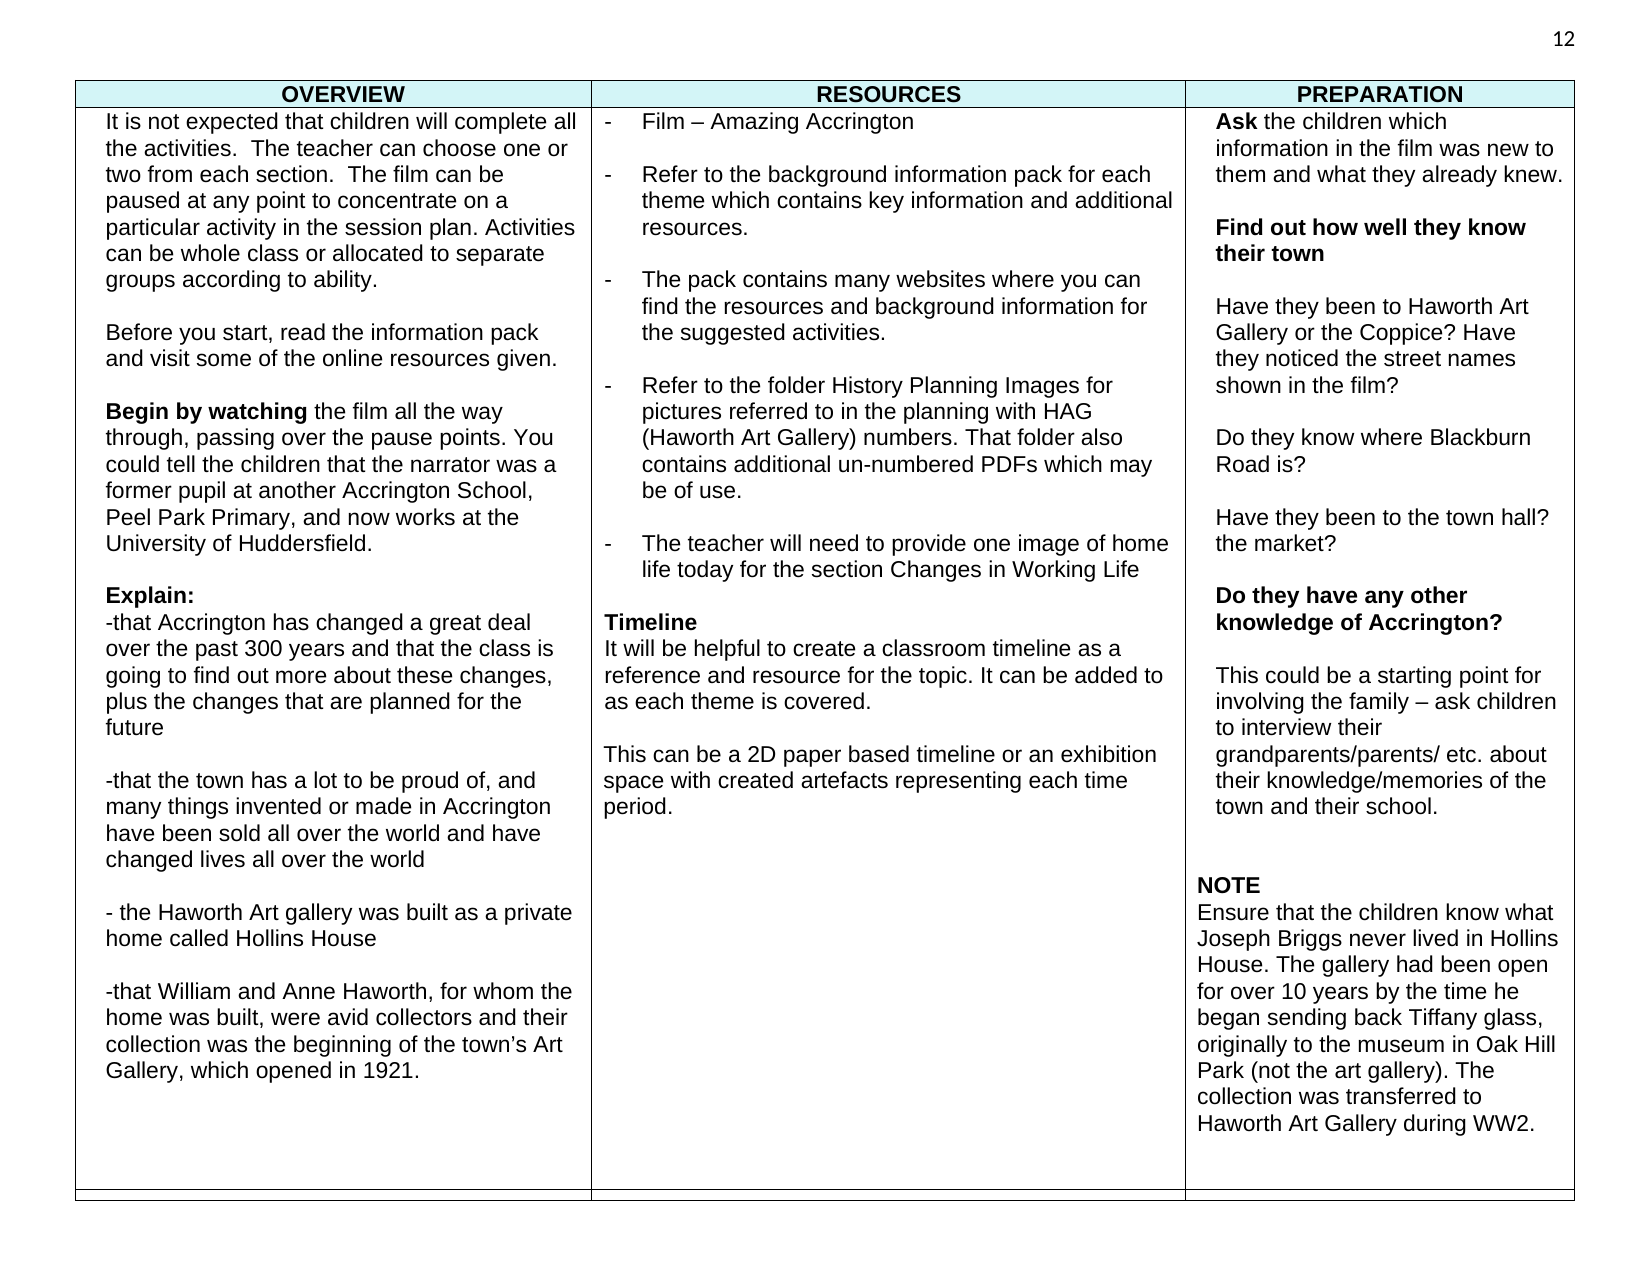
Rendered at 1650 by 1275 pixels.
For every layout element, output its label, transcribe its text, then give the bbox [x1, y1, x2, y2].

table_header PREPARATION [1186, 81, 1574, 107]
table_header RESOURCES [592, 81, 1185, 107]
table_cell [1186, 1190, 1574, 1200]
table_header OVERVIEW [76, 81, 591, 107]
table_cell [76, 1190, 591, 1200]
